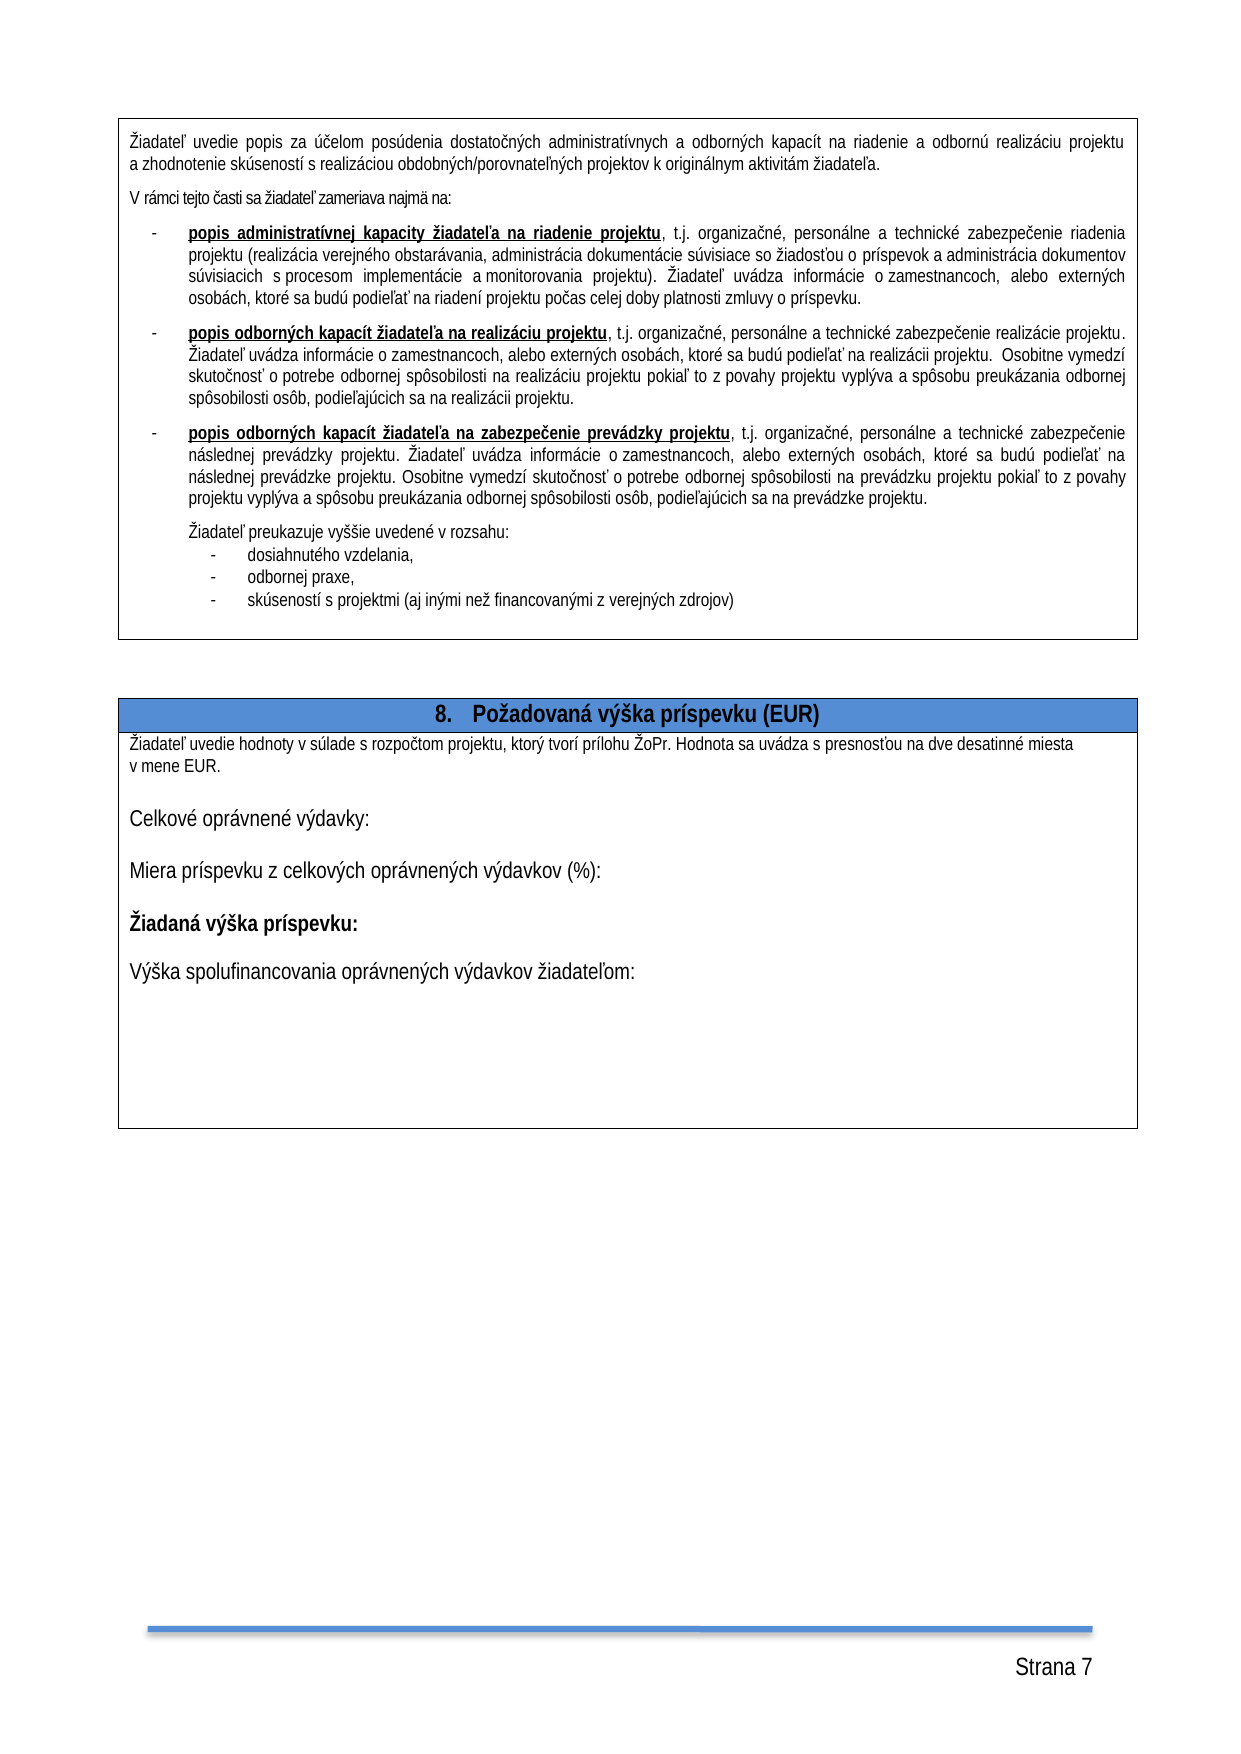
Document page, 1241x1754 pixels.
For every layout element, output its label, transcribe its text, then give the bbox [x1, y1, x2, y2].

table_header Požadovaná výška príspevku (EUR) [119, 699, 1137, 732]
table_cell Žiadateľ uvedie hodnoty v súlade s rozpočtom projektu, ktorý tvorí prílohu ŽoPr. Hodnota sa uvádza s presnosťou na dve desatinné miesta v mene EUR. Celkové oprávnené výdavky: Miera príspevku z celkových oprávnených výdavkov (%): Žiadaná výška príspevku: Výška spolufinancovania oprávnených výdavkov žiadateľom: [119, 733, 1137, 1128]
table_cell Žiadateľ uvedie popis za účelom posúdenia dostatočných administratívnych a odborných kapacít na riadenie a odbornú realizáciu projektu a zhodnotenie skúseností s realizáciou obdobných/porovnateľných projektov k originálnym aktivitám žiadateľa. V rámci tejto časti sa žiadateľ zameriava najmä na: popis administratívnej kapacity žiadateľa na riadenie projektu, t.j. organizačné, personálne a technické zabezpečenie riadenia projektu (realizácia verejného obstarávania, administrácia dokumentácie súvisiace so žiadosťou o príspevok a administrácia dokumentov súvisiacich s procesom implementácie a monitorovania projektu). Žiadateľ uvádza informácie o zamestnancoch, alebo externých osobách, ktoré sa budú podieľať na riadení projektu počas celej doby platnosti zmluvy o príspevku. popis odborných kapacít žiadateľa na realizáciu projektu, t.j. organizačné, personálne a technické zabezpečenie realizácie projektu. Žiadateľ uvádza informácie o zamestnancoch, alebo externých osobách, ktoré sa budú podieľať na realizácii projektu. Osobitne vymedzí skutočnosť o potrebe odbornej spôsobilosti na realizáciu projektu pokiaľ to z povahy projektu vyplýva a spôsobu preukázania odbornej spôsobilosti osôb, podieľajúcich sa na realizácii projektu. popis odborných kapacít žiadateľa na zabezpečenie prevádzky projektu, t.j. organizačné, personálne a technické zabezpečenie následnej prevádzky projektu. Žiadateľ uvádza informácie o zamestnancoch, alebo externých osobách, ktoré sa budú podieľať na následnej prevádzke projektu. Osobitne vymedzí skutočnosť o potrebe odbornej spôsobilosti na prevádzku projektu pokiaľ to z povahy projektu vyplýva a spôsobu preukázania odbornej spôsobilosti osôb, podieľajúcich sa na prevádzke projektu. Žiadateľ preukazuje vyššie uvedené v rozsahu: dosiahnutého vzdelania, odbornej praxe, skúseností s projektmi (aj inými než financovanými z verejných zdrojov) [119, 119, 1137, 639]
